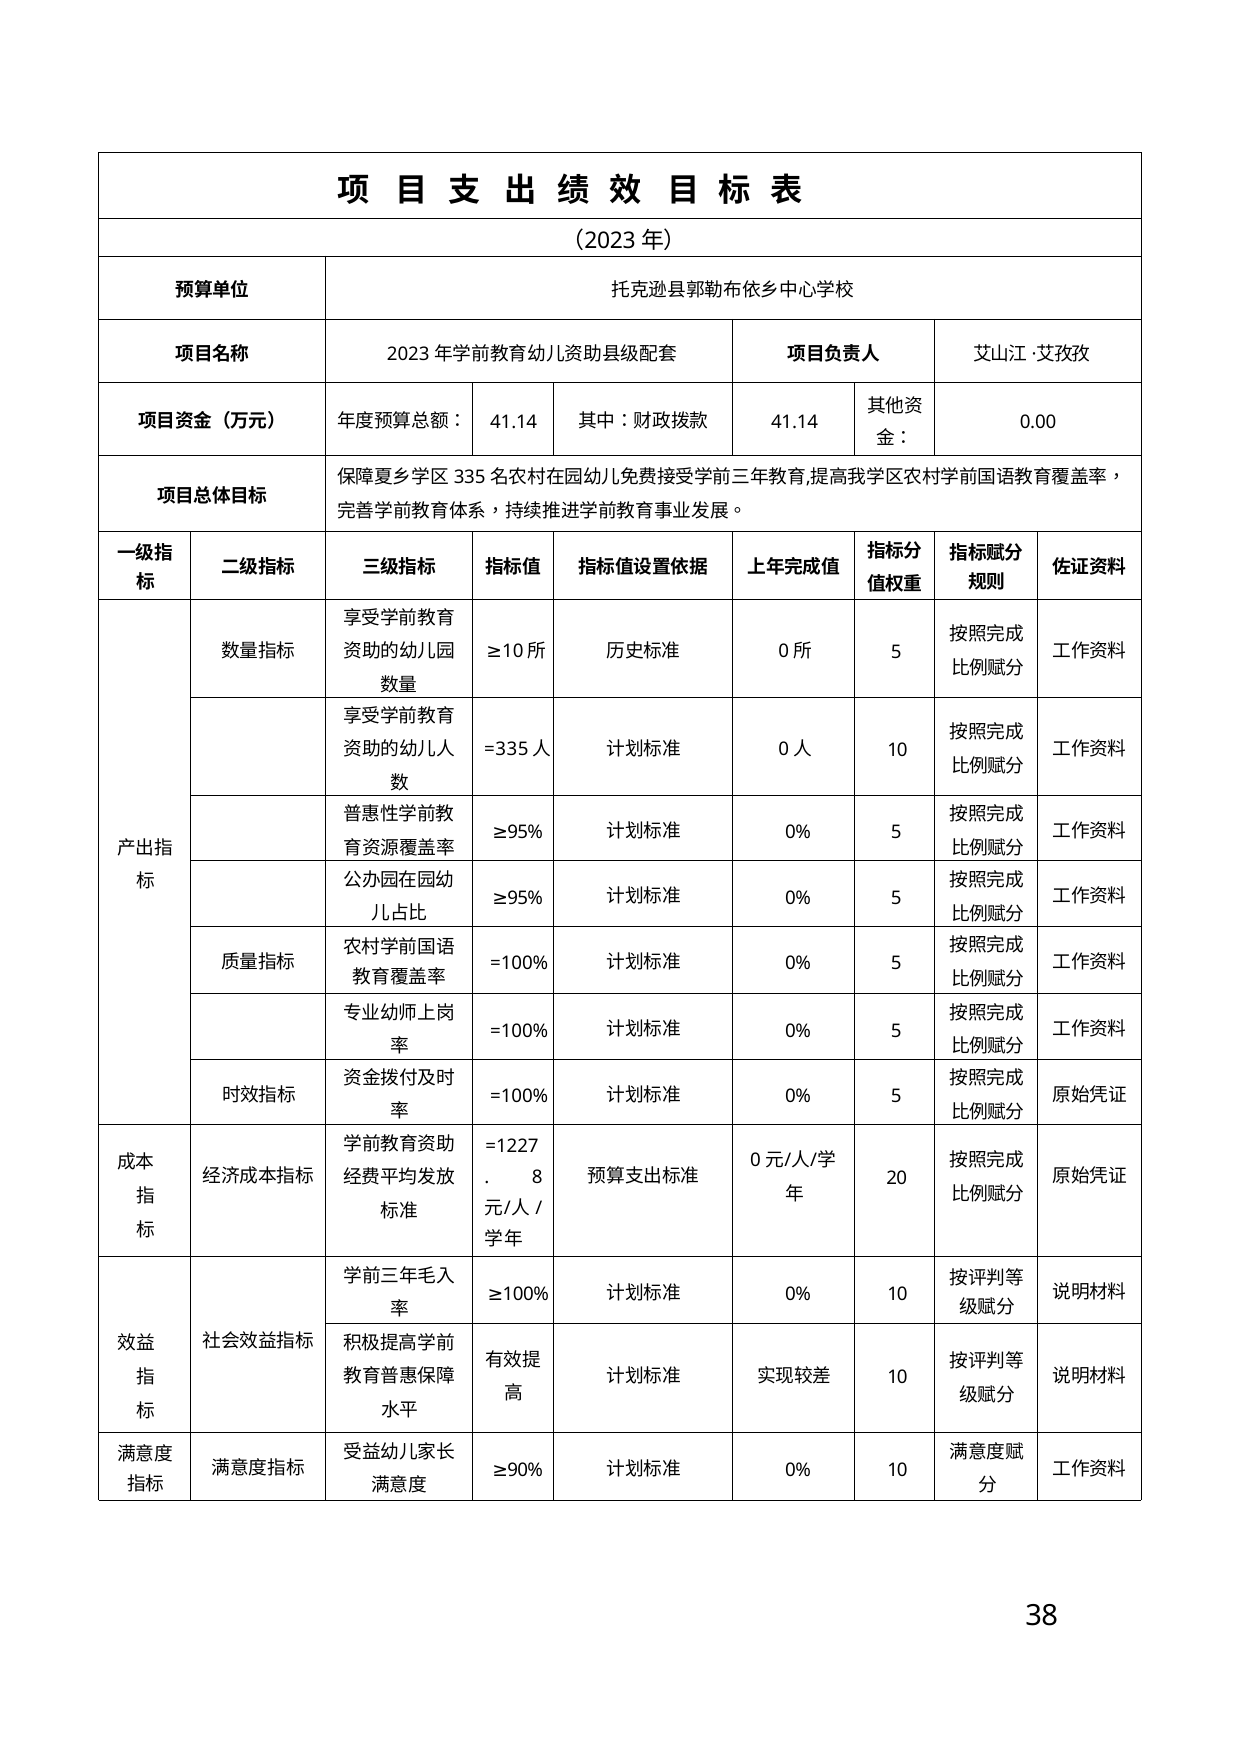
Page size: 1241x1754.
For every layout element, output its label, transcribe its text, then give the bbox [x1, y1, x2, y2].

table_cell 按照完成 比例赋分 [935, 1125, 1037, 1256]
table_cell 托克逊县郭勒布依乡中心学校 [326, 257, 1141, 319]
table_cell 工作资料 [1038, 927, 1141, 993]
table_cell 效益指 标 [99, 1257, 190, 1432]
table_cell 41.14 [473, 383, 553, 455]
table_cell （2023 年） [99, 219, 1141, 256]
table_cell 数量指标 [191, 600, 325, 697]
table_cell 计划标准 [554, 1257, 732, 1323]
table_cell 其他资 金： [855, 383, 934, 455]
table_cell 工作资料 [1038, 1433, 1141, 1499]
table_cell =100% [473, 927, 553, 993]
table_cell 计划标准 [554, 796, 732, 860]
table_cell 项目负责人 [733, 320, 934, 382]
table_cell 说明材料 [1038, 1324, 1141, 1432]
table_cell 实现较差 [733, 1324, 854, 1432]
table_cell 计划标准 [554, 994, 732, 1058]
table_cell 按评判等 级赋分 [935, 1324, 1037, 1432]
table_cell 按照完成 比例赋分 [935, 600, 1037, 697]
table_cell 计划标准 [554, 698, 732, 794]
table_cell [191, 994, 325, 1058]
table_cell 10 [855, 1324, 934, 1432]
table_cell 预算单位 [99, 257, 325, 319]
table_cell 其中：财政拨款 [554, 383, 732, 455]
table_cell 5 [855, 927, 934, 993]
table_cell 满意度 指标 [99, 1433, 190, 1499]
table_cell 20 [855, 1125, 934, 1256]
table_cell 项目资金（万元） [99, 383, 325, 455]
table_cell 成本指 标 [99, 1125, 190, 1256]
table_cell 5 [855, 600, 934, 697]
table_cell 历史标准 [554, 600, 732, 697]
table_cell 0% [733, 1433, 854, 1499]
table_cell 工作资料 [1038, 698, 1141, 794]
table_cell 三级指标 [326, 532, 472, 599]
table_cell 说明材料 [1038, 1257, 1141, 1323]
table_cell 2023 年学前教育幼儿资助县级配套 [326, 320, 732, 382]
table_cell 艾山江 ·艾孜孜 [935, 320, 1141, 382]
table_cell 计划标准 [554, 927, 732, 993]
table_cell 0 元/人/学 年 [733, 1125, 854, 1256]
table_cell 计划标准 [554, 1060, 732, 1124]
table_cell 0% [733, 927, 854, 993]
table_cell 按照完成 比例赋分 [935, 994, 1037, 1058]
table_cell 按照完成 比例赋分 [935, 861, 1037, 926]
table_cell 5 [855, 861, 934, 926]
table_cell 0% [733, 861, 854, 926]
table_cell =100% [473, 994, 553, 1058]
table_cell 工作资料 [1038, 796, 1141, 860]
table_cell 指标赋分 规则 [935, 532, 1037, 599]
table_cell 0% [733, 1257, 854, 1323]
table_cell 有效提 高 [473, 1324, 553, 1432]
table_cell 上年完成值 [733, 532, 854, 599]
table_cell ≥90% [473, 1433, 553, 1499]
table_cell 计划标准 [554, 861, 732, 926]
table_cell 指标分 值权重 [855, 532, 934, 599]
table_cell 享受学前教育 资助的幼儿园 数量 [326, 600, 472, 697]
table_cell 指标值 [473, 532, 553, 599]
table_cell ≥95% [473, 861, 553, 926]
table_cell ≥10所 [473, 600, 553, 697]
table_cell =100% [473, 1060, 553, 1124]
table_header 项 目 支 出 绩 效 目 标 表 [99, 153, 1141, 218]
table_cell 5 [855, 796, 934, 860]
table_cell 10 [855, 1433, 934, 1499]
table_cell 按照完成 比例赋分 [935, 698, 1037, 794]
table_cell 10 [855, 1257, 934, 1323]
table_cell 满意度赋 分 [935, 1433, 1037, 1499]
table_cell 经济成本指标 [191, 1125, 325, 1256]
table_cell 专业幼师上岗 率 [326, 994, 472, 1058]
table_cell 一级指 标 [99, 532, 190, 599]
table_cell 按照完成 比例赋分 [935, 927, 1037, 993]
table_cell 产出指 标 [99, 600, 190, 1124]
table_cell 41.14 [733, 383, 854, 455]
table_cell 佐证资料 [1038, 532, 1141, 599]
table_cell 受益幼儿家长 满意度 [326, 1433, 472, 1499]
table_cell 0% [733, 994, 854, 1058]
table_cell 工作资料 [1038, 994, 1141, 1058]
table_cell 质量指标 [191, 927, 325, 993]
table_cell 时效指标 [191, 1060, 325, 1124]
table_cell 原始凭证 [1038, 1060, 1141, 1124]
table_cell 原始凭证 [1038, 1125, 1141, 1256]
table_cell ≥95% [473, 796, 553, 860]
table_cell 积极提高学前 教育普惠保障 水平 [326, 1324, 472, 1432]
table_cell 计划标准 [554, 1433, 732, 1499]
table_cell 5 [855, 1060, 934, 1124]
table_cell 项目名称 [99, 320, 325, 382]
table_cell [191, 796, 325, 860]
table_cell 工作资料 [1038, 600, 1141, 697]
table_cell 0.00 [935, 383, 1141, 455]
table_cell ≥100% [473, 1257, 553, 1323]
table_cell 普惠性学前教 育资源覆盖率 [326, 796, 472, 860]
table_cell 二级指标 [191, 532, 325, 599]
table_cell 农村学前国语 教育覆盖率 [326, 927, 472, 993]
table_cell 年度预算总额： [326, 383, 472, 455]
table_cell =335人 [473, 698, 553, 794]
table_cell 5 [855, 994, 934, 1058]
table_cell [191, 861, 325, 926]
table_cell 0 人 [733, 698, 854, 794]
table_cell 0% [733, 796, 854, 860]
table_cell 计划标准 [554, 1324, 732, 1432]
table_cell 保障夏乡学区 335 名农村在园幼儿免费接受学前三年教育,提高我学区农村学前国语教育覆盖率， 完善学前教育体系，持续推进学前教育事业发展。 [326, 456, 1141, 531]
table_cell 享受学前教育 资助的幼儿人 数 [326, 698, 472, 794]
table_cell =1227. 8元/人 /学年 [473, 1125, 553, 1256]
table_cell 项目总体目标 [99, 456, 325, 531]
table_cell 指标值设置依据 [554, 532, 732, 599]
table_cell 按照完成 比例赋分 [935, 796, 1037, 860]
table_cell 按照完成 比例赋分 [935, 1060, 1037, 1124]
table_cell [191, 698, 325, 794]
table_cell 学前教育资助 经费平均发放 标准 [326, 1125, 472, 1256]
table_cell 学前三年毛入 率 [326, 1257, 472, 1323]
table_cell 0 所 [733, 600, 854, 697]
table_cell 满意度指标 [191, 1433, 325, 1499]
table_cell 10 [855, 698, 934, 794]
table_cell 社会效益指标 [191, 1257, 325, 1432]
table_cell 预算支出标准 [554, 1125, 732, 1256]
table_cell 资金拨付及时 率 [326, 1060, 472, 1124]
table_cell 公办园在园幼 儿占比 [326, 861, 472, 926]
table_cell 按评判等 级赋分 [935, 1257, 1037, 1323]
table_cell 0% [733, 1060, 854, 1124]
table_cell 工作资料 [1038, 861, 1141, 926]
